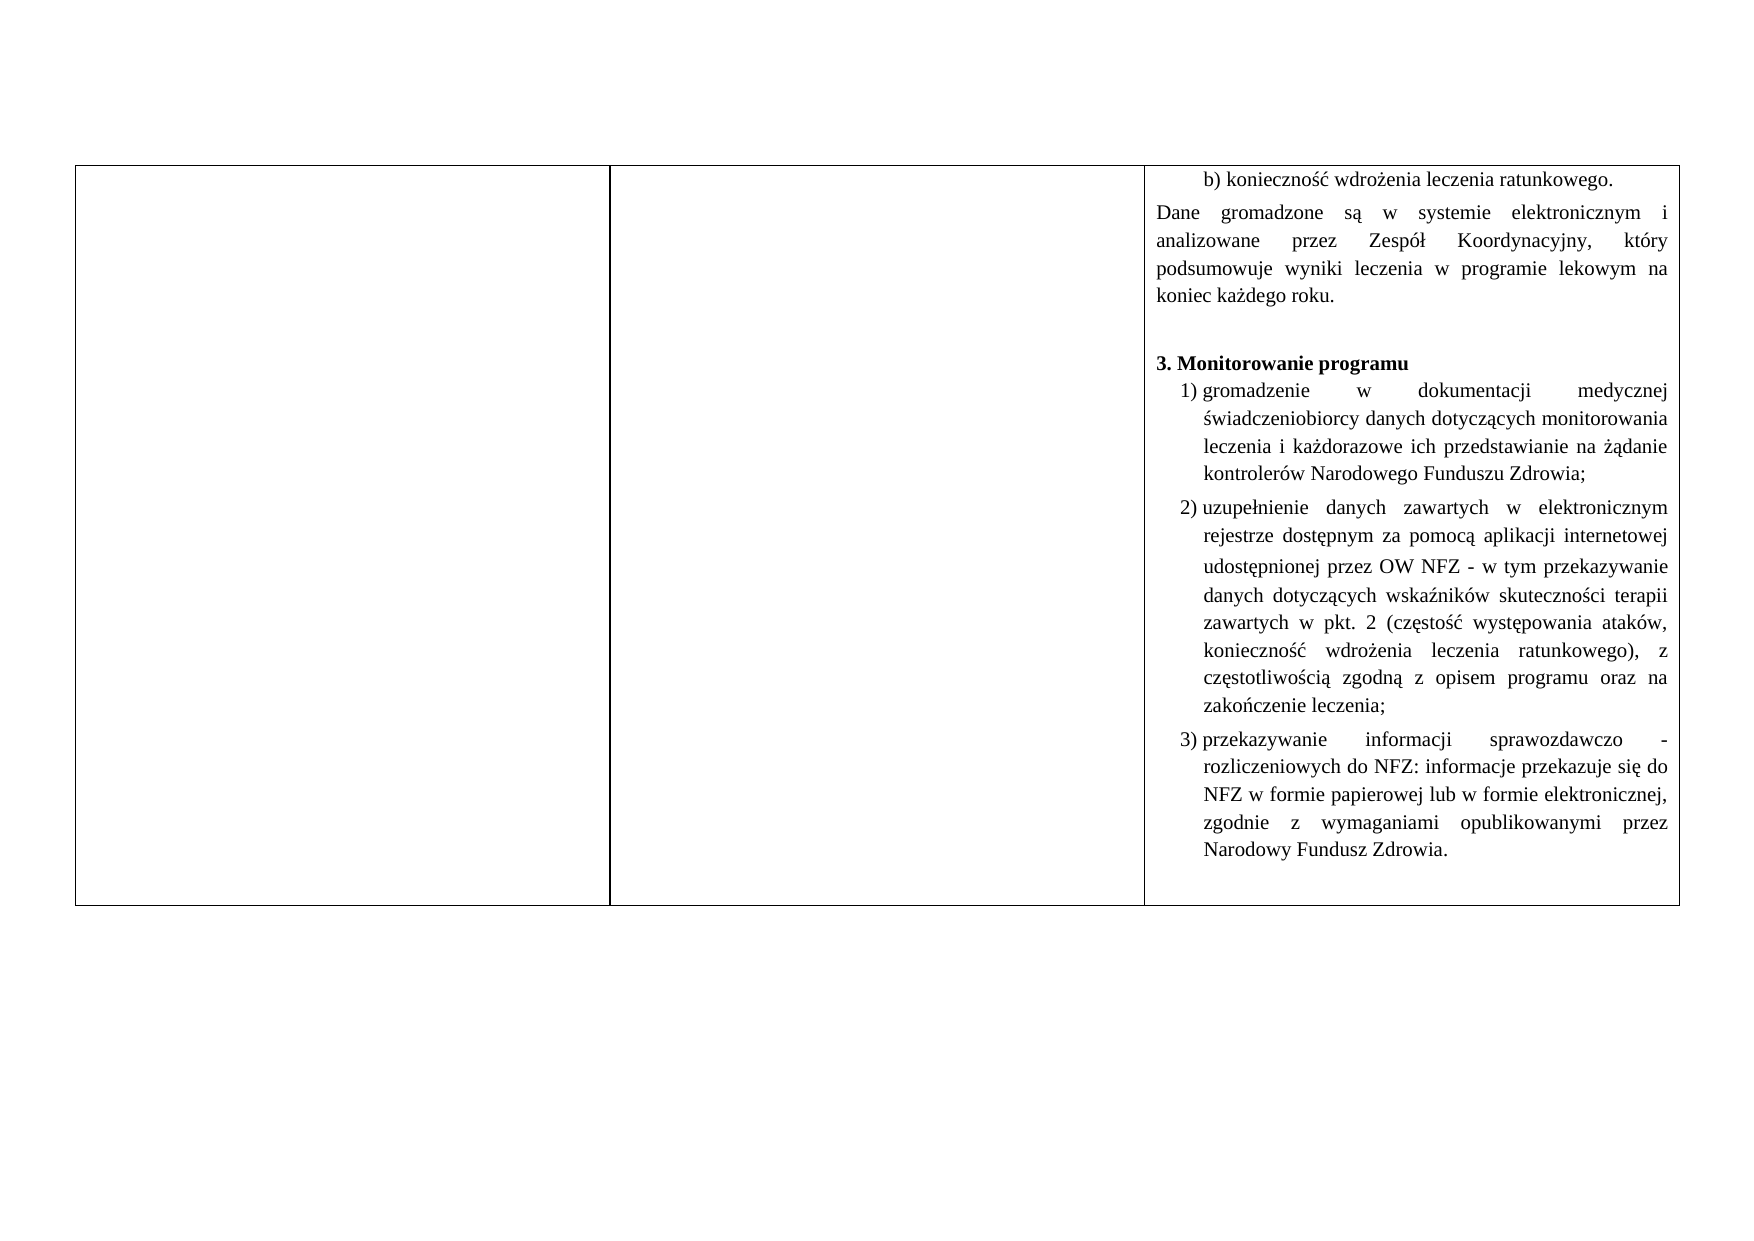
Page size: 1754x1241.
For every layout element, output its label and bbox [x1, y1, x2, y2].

table_cell [1145, 166, 1679, 905]
table_cell [76, 166, 609, 905]
table_cell [611, 166, 1144, 905]
